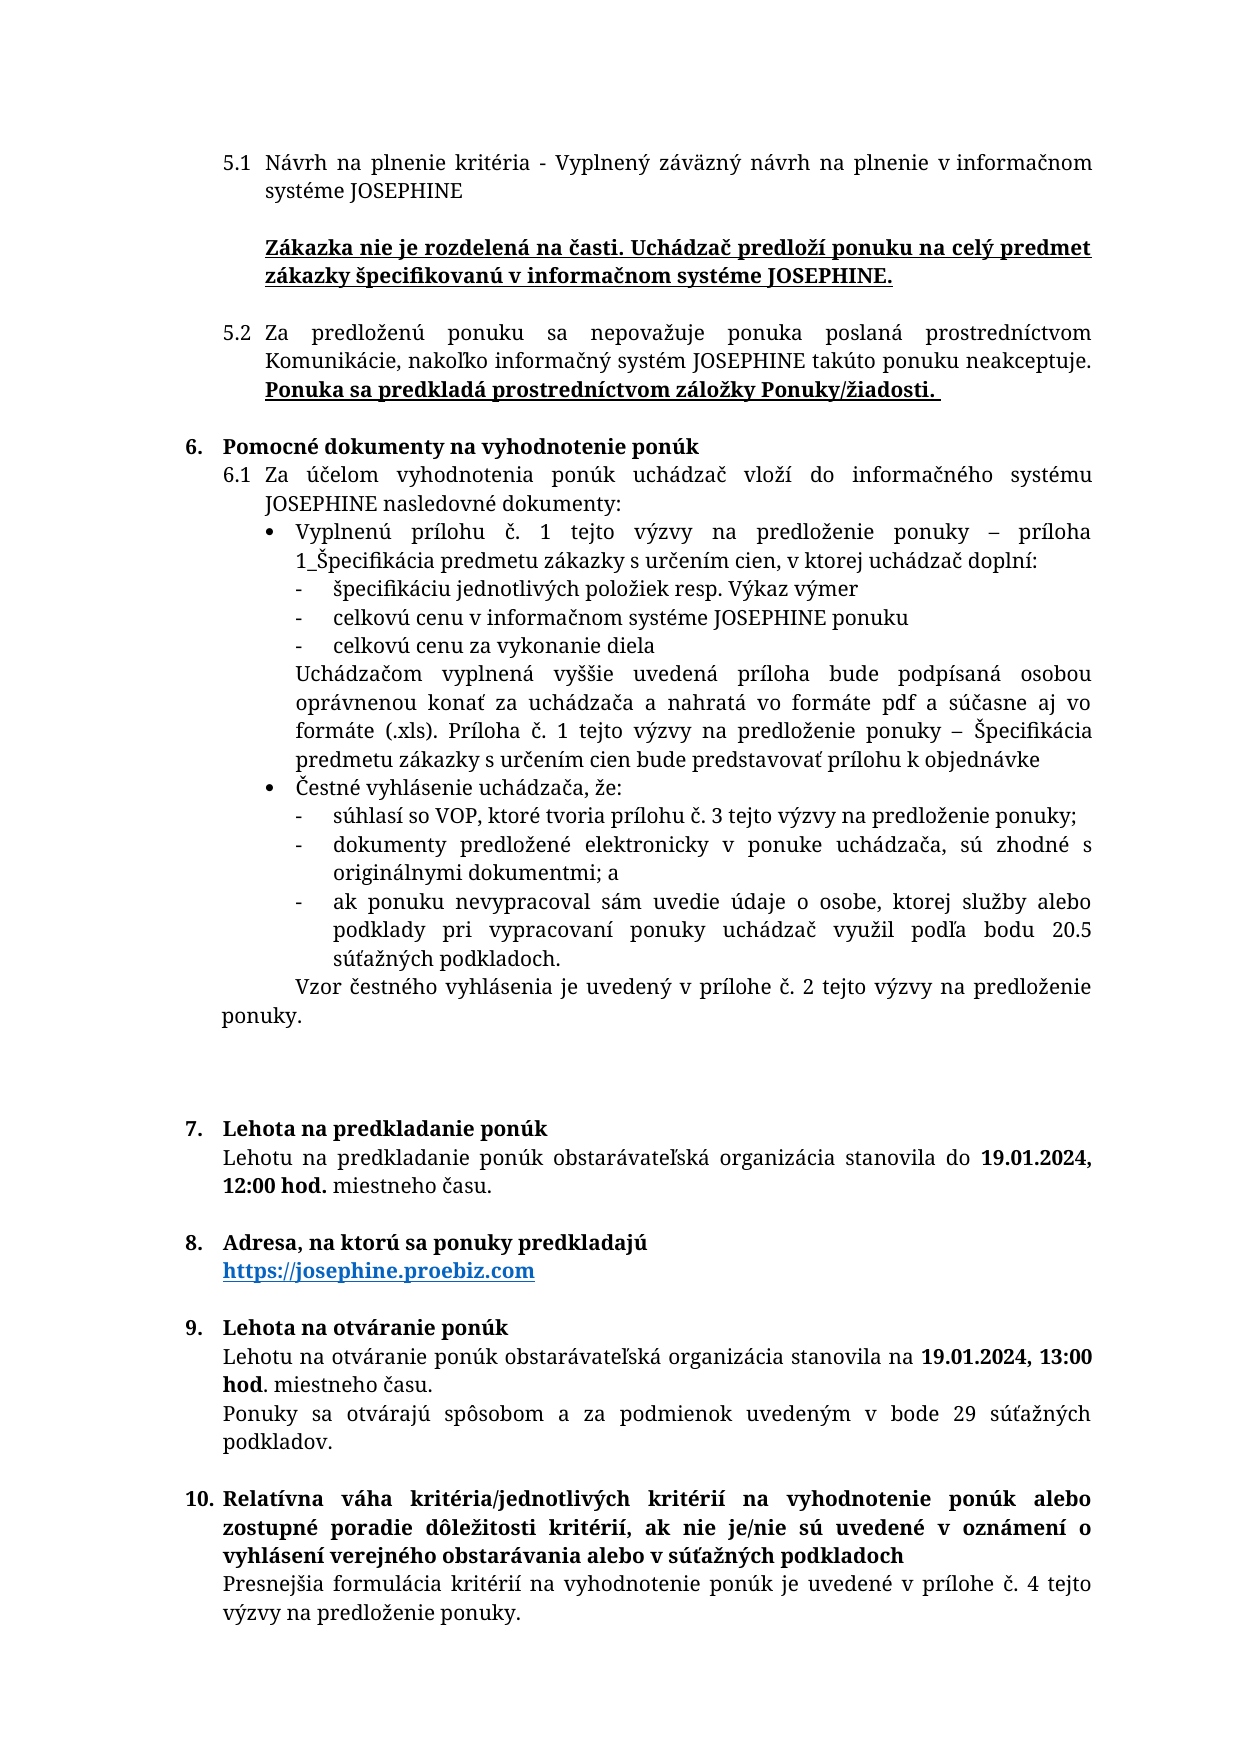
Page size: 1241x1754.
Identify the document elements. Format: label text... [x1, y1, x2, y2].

list Za účelom vyhodnotenia ponúk uchádzač vloží do informačného systému JOSEPHINE nasledovné dokumenty: [223, 460, 1093, 517]
text Uchádzačom vyplnená vyššie uvedená príloha bude podpísaná osobou oprávnenou konať za uchádzača a nahratá vo formáte pdf a súčasne aj vo formáte (.xls). Príloha č. 1 tejto výzvy na predloženie ponuky – Špecifikácia predmetu zákazky s určením cien bude predstavovať prílohu k objednávke [295, 659, 1093, 773]
list Lehota na otváranie ponúk [185, 1313, 1093, 1342]
list Ponuky sa otvárajú spôsobom a za podmienok uvedeným v bode 29 súťažných podkladov. [223, 1399, 1093, 1456]
list ak ponuku nevypracoval sám uvedie údaje o osobe, ktorej služby alebo podklady pri vypracovaní ponuky uchádzač využil podľa bodu 20.5 súťažných podkladoch. [295, 887, 1093, 972]
list celkovú cenu za vykonanie diela [295, 631, 1093, 659]
list celkovú cenu v informačnom systéme JOSEPHINE ponuku [295, 603, 1093, 631]
list Relatívna váha kritéria/jednotlivých kritérií na vyhodnotenie ponúk alebo zostupné poradie dôležitosti kritérií, ak nie je/nie sú uvedené v oznámení o vyhlásení verejného obstarávania alebo v súťažných podkladoch [185, 1484, 1093, 1569]
list Za predloženú ponuku sa nepovažuje ponuka poslaná prostredníctvom Komunikácie, nakoľko informačný systém JOSEPHINE takúto ponuku neakceptuje. Ponuka sa predkladá prostredníctvom záložky Ponuky/žiadosti. [223, 318, 1093, 403]
text Vzor čestného vyhlásenia je uvedený v prílohe č. 2 tejto výzvy na predloženie ponuky. [221, 972, 1093, 1029]
list špecifikáciu jednotlivých položiek resp. Výkaz výmer [295, 574, 1093, 603]
list Čestné vyhlásenie uchádzača, že: [266, 773, 1093, 802]
list Zákazka nie je rozdelená na časti. Uchádzač predloží ponuku na celý predmet zákazky špecifikovanú v informačnom systéme JOSEPHINE. [265, 233, 1093, 290]
list dokumenty predložené elektronicky v ponuke uchádzača, sú zhodné s originálnymi dokumentmi; a [295, 830, 1093, 887]
list Lehota na predkladanie ponúk [185, 1114, 1093, 1143]
list Lehotu na otváranie ponúk obstarávateľská organizácia stanovila na 19.01.2024, 13:00 hod. miestneho času. [223, 1342, 1093, 1399]
list Pomocné dokumenty na vyhodnotenie ponúk [185, 432, 1093, 460]
list Adresa, na ktorú sa ponuky predkladajú [185, 1228, 1093, 1257]
list Vyplnenú prílohu č. 1 tejto výzvy na predloženie ponuky – príloha 1_Špecifikácia predmetu zákazky s určením cien, v ktorej uchádzač doplní: [266, 517, 1093, 574]
list https://josephine.proebiz.com [223, 1257, 1093, 1285]
list Lehotu na predkladanie ponúk obstarávateľská organizácia stanovila do 19.01.2024, 12:00 hod. miestneho času. [223, 1143, 1093, 1200]
list Návrh na plnenie kritéria - Vyplnený záväzný návrh na plnenie v informačnom systéme JOSEPHINE [223, 148, 1093, 204]
list Presnejšia formulácia kritérií na vyhodnotenie ponúk je uvedené v prílohe č. 4 tejto výzvy na predloženie ponuky. [223, 1569, 1093, 1626]
list súhlasí so VOP, ktoré tvoria prílohu č. 3 tejto výzvy na predloženie ponuky; [295, 802, 1093, 830]
